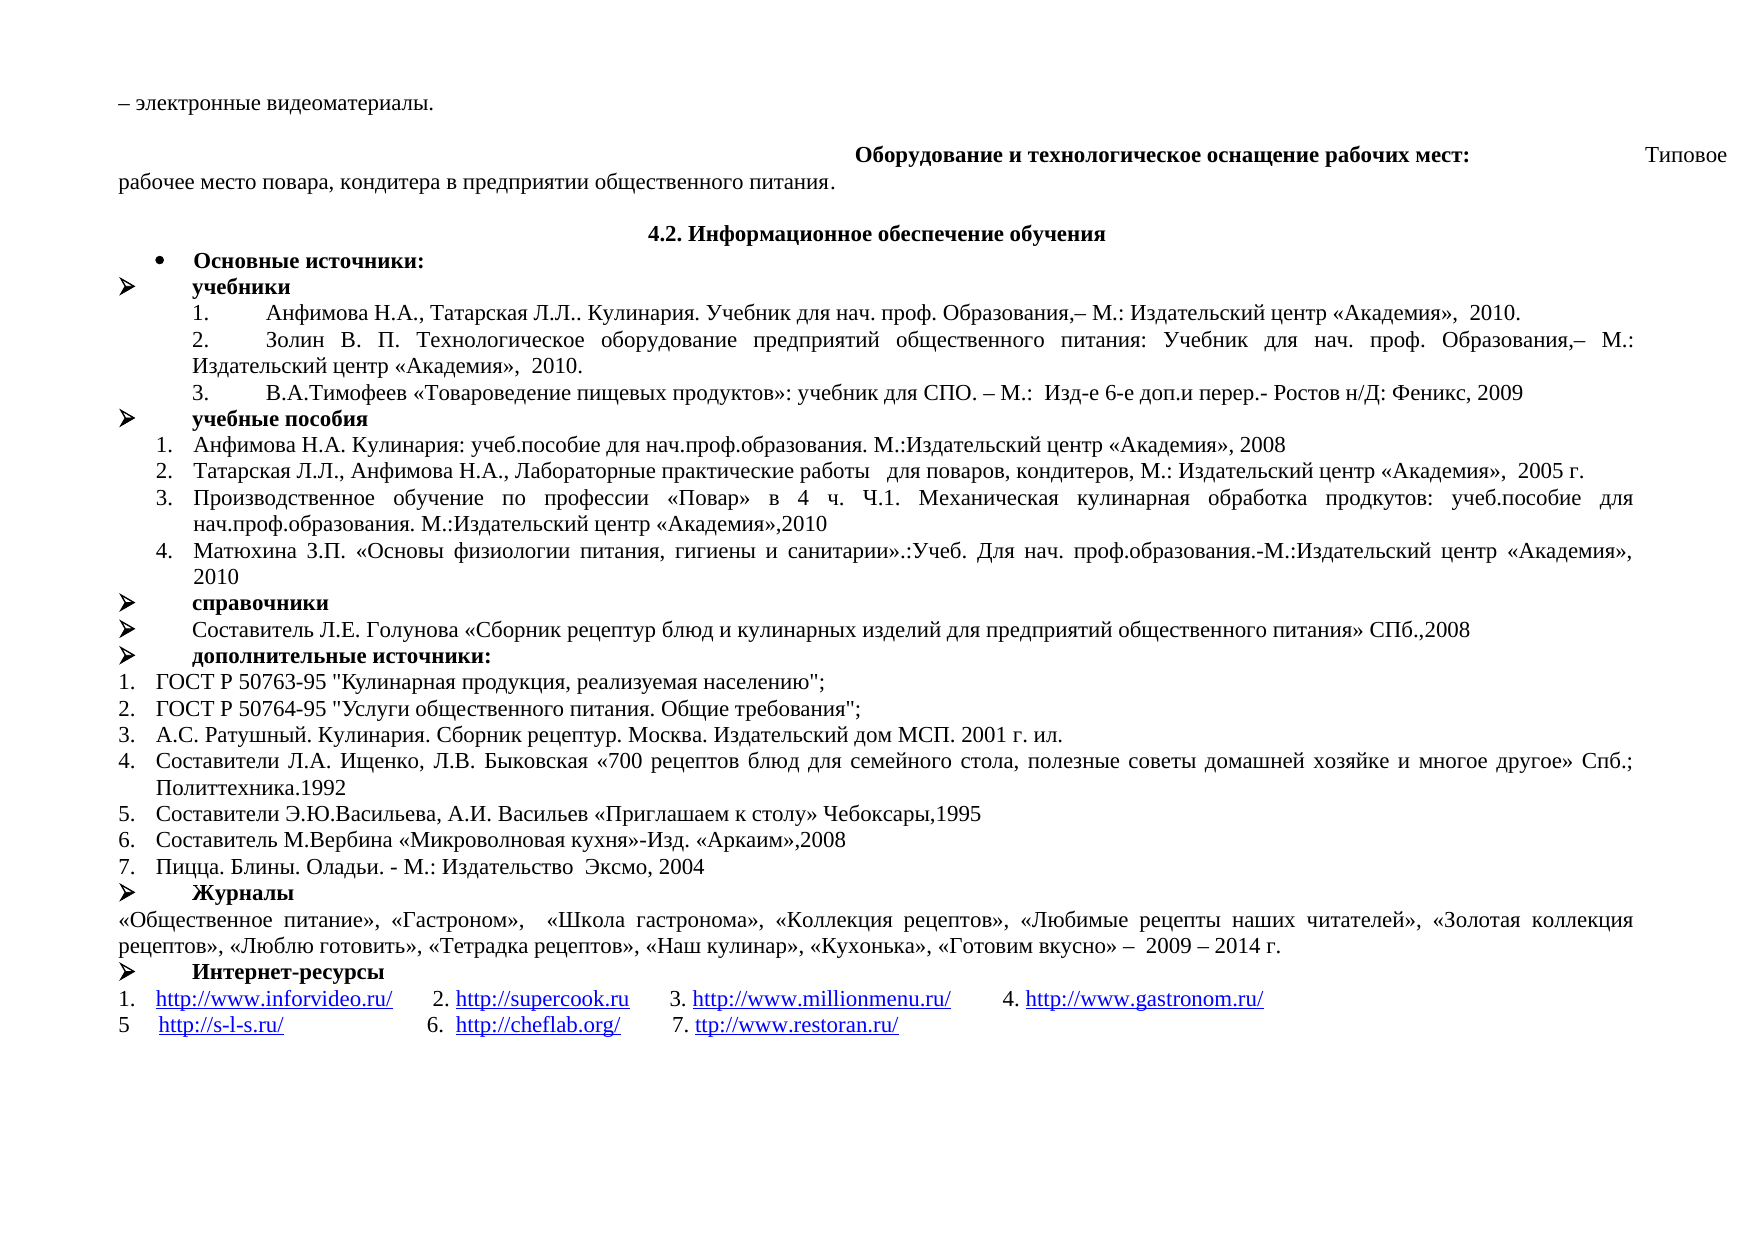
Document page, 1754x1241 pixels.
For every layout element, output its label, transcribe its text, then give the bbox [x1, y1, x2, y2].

list справочники [118, 589, 1636, 616]
list Составитель Л.Е. Голунова «Сборник рецептур блюд и кулинарных изделий для предприятий общественного питания» СПб.,2008 [118, 616, 1636, 642]
text 2. Золин В. П. Технологическое оборудование предприятий общественного питания: Учебник для нач. проф. Образования,– М.: Издательский центр «Академия», 2010. [192, 326, 1636, 378]
list Татарская Л.Л., Анфимова Н.А., Лабораторные практические работы для поваров, кондитеров, М.: Издательский центр «Академия», . [156, 458, 1636, 484]
list учебные пособия [118, 405, 1636, 431]
subtitle 4.2. Информационное обеспечение обучения [118, 220, 1636, 247]
list ГОСТ Р 50764-95 "Услуги общественного питания. Общие требования"; [118, 695, 1636, 721]
text 3. В.А.Тимофеев «Товароведение пищевых продуктов»: учебник для СПО. – М.: Изд-е 6-е доп.и перер.- Ростов н/Д: Феникс, 2009 [192, 378, 1636, 405]
list Составитель М.Вербина «Микроволновая кухня»-Изд. «Аркаим»,2008 [118, 827, 1636, 853]
list Интернет-ресурсы [118, 958, 1636, 985]
text 1. Анфимова Н.А., Татарская Л.Л.. Кулинария. Учебник для нач. проф. Образования,– М.: Издательский центр «Академия», 2010. [192, 299, 1636, 326]
list http://www.inforvideo.ru/ 2. http://supercook.ru 3. http://www.millionmenu.ru/ 4. http://www.gastronom.ru/ [118, 985, 1636, 1011]
list Журналы [118, 879, 1636, 906]
text 5 http://s-l-s.ru/ 6. http://cheflab.org/ 7. ttp://www.restoran.ru/ [118, 1011, 1636, 1037]
list Матюхина З.П. «Основы физиологии питания, гигиены и санитарии».:Учеб. Для нач. проф.образования.-М.:Издательский центр «Академия», 2010 [156, 537, 1636, 589]
list Составители Э.Ю.Васильева, А.И. Васильев «Приглашаем к столу» Чебоксары,1995 [118, 800, 1636, 827]
list А.С. Ратушный. Кулинария. Сборник рецептур. Москва. Издательский дом МСП. . ил. [118, 721, 1636, 747]
list Анфимова Н.А. Кулинария: учеб.пособие для нач.проф.образования. М.:Издательский центр «Академия», 2008 [156, 431, 1636, 458]
text «Общественное питание», «Гастроном», «Школа гастронома», «Коллекция рецептов», «Любимые рецепты наших читателей», «Золотая коллекция рецептов», «Люблю готовить», «Тетрадка рецептов», «Наш кулинар», «Кухонька», «Готовим вкусно» – 2009 – 2014 г. [118, 906, 1636, 958]
text – электронные видеоматериалы. Оборудование и технологическое оснащение рабочих мест: Типовое рабочее место повара, кондитера в предприятии общественного питания. [118, 89, 1636, 194]
list Основные источники: [156, 247, 1636, 273]
list Производственное обучение по профессии «Повар» в 4 ч. Ч.1. Механическая кулинарная обработка продкутов: учеб.пособие для нач.проф.образования. М.:Издательский центр «Академия»,2010 [156, 484, 1636, 537]
list Составители Л.А. Ищенко, Л.В. Быковская «700 рецептов блюд для семейного стола, полезные советы домашней хозяйке и многое другое» Спб.; Политтехника.1992 [118, 747, 1636, 800]
list ГОСТ Р 50763-95 "Кулинарная продукция, реализуемая населению"; [118, 668, 1636, 695]
list дополнительные источники: [118, 642, 1636, 668]
list Пицца. Блины. Оладьи. - М.: Издательство Эксмо, 2004 [118, 853, 1636, 879]
list учебники [118, 273, 1636, 299]
